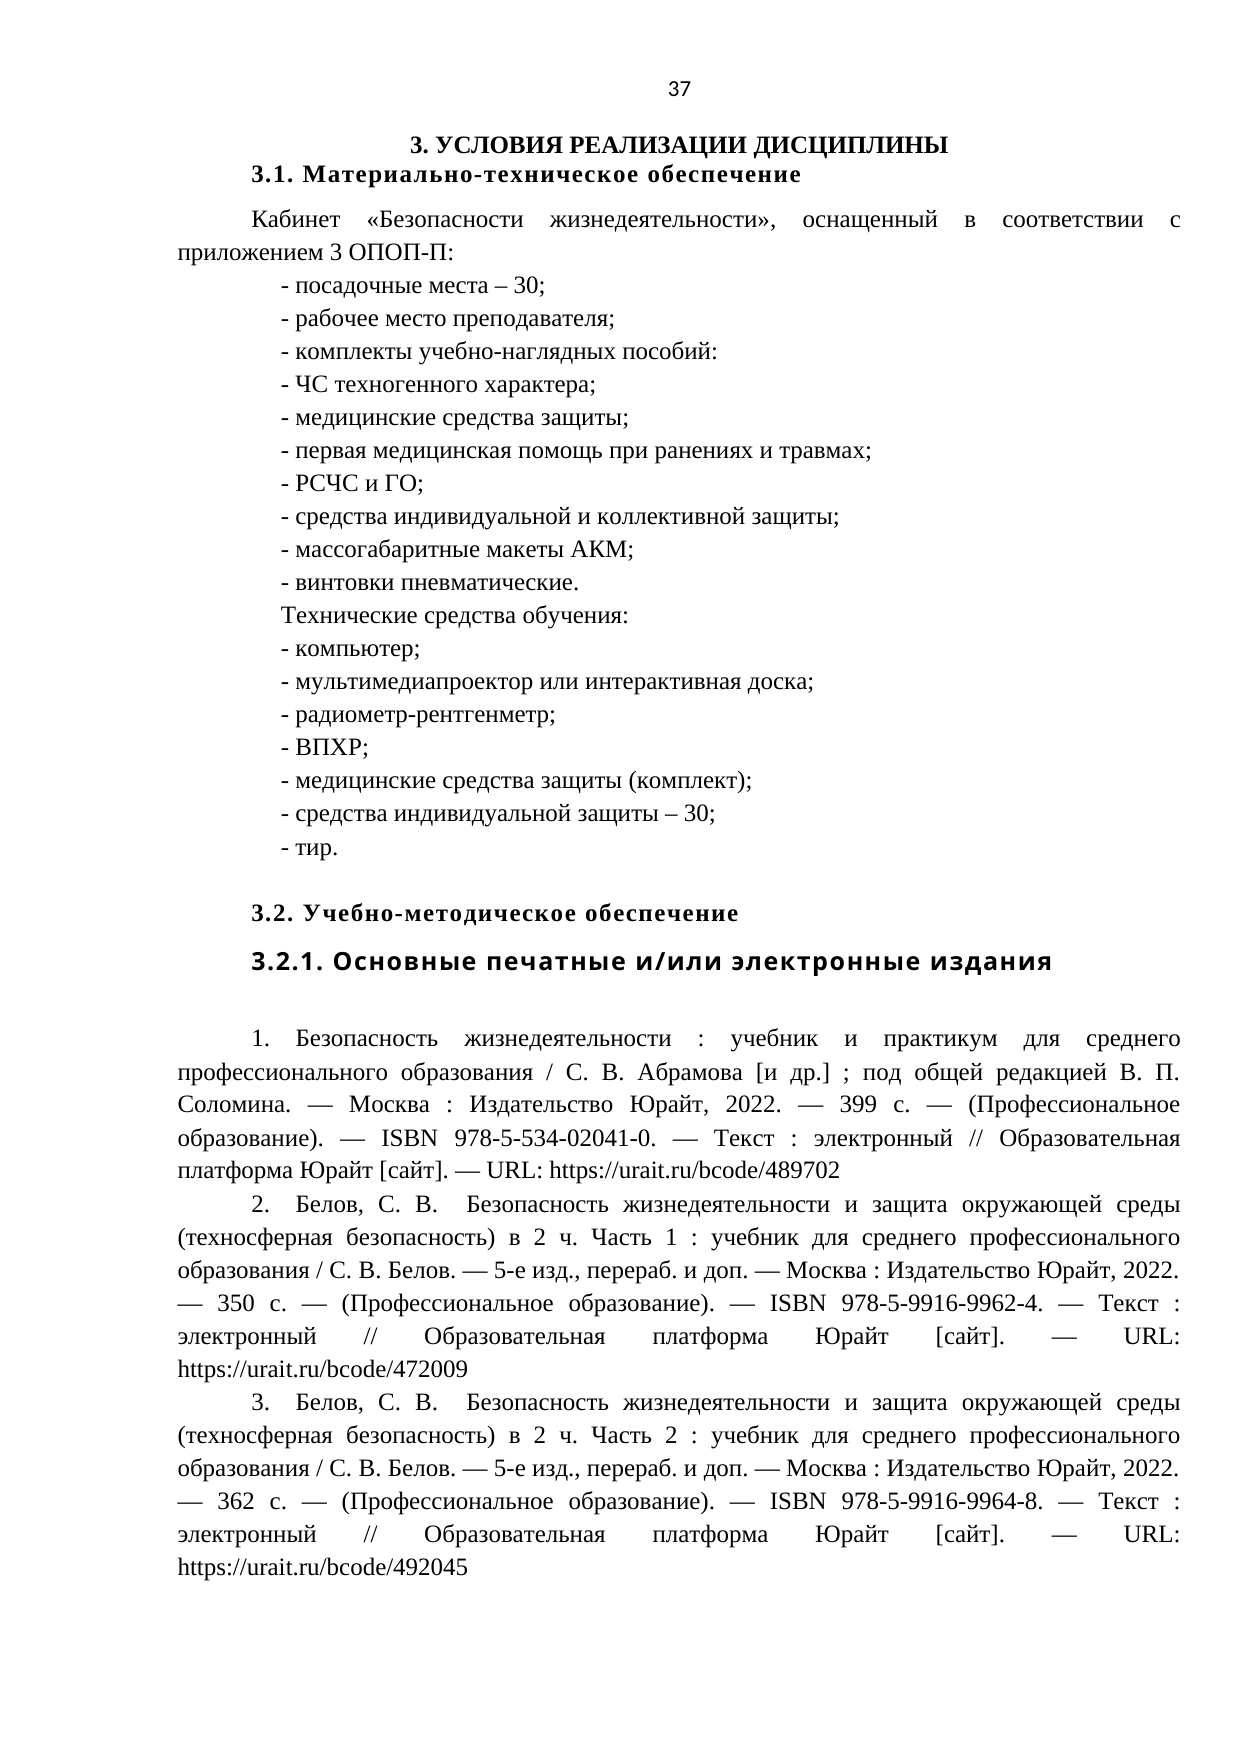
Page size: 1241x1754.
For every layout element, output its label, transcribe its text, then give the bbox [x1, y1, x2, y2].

list Белов, С. В. Безопасность жизнедеятельности и защита окружающей среды (техносферная безопасность) в 2 ч. Часть 1 : учебник для среднего профессионального образования / С. В. Белов. — 5-е изд., перераб. и доп. — Москва : Издательство Юрайт, 2022. — 350 с. — (Профессиональное образование). — ISBN 978-5-9916-9962-4. — Текст : электронный // Образовательная платформа Юрайт [сайт]. — URL: https://urait.ru/bcode/472009 [177, 1189, 1181, 1382]
text - ВПХР; [236, 732, 1181, 761]
text - средства индивидуальной и коллективной защиты; [236, 501, 1181, 530]
text - тир. [236, 832, 1181, 860]
text - компьютер; [236, 633, 1181, 662]
text - медицинские средства защиты (комплект); [236, 766, 1181, 794]
text 3.2. Учебно-методическое обеспечение [177, 898, 1181, 926]
text - первая медицинская помощь при ранениях и травмах; [236, 435, 1181, 464]
text Кабинет «Безопасности жизнедеятельности», оснащенный в соответствии с приложением 3 ОПОП-П: [177, 204, 1181, 266]
list Безопасность жизнедеятельности : учебник и практикум для среднего профессионального образования / С. В. Абрамова [и др.] ; под общей редакцией В. П. Соломина. — Москва : Издательство Юрайт, 2022. — 399 с. — (Профессиональное образование). — ISBN 978-5-534-02041-0. — Текст : электронный // Образовательная платформа Юрайт [сайт]. — URL: https://urait.ru/bcode/489702 [177, 1023, 1181, 1184]
text 3.1. Материально-техническое обеспечение [177, 159, 1181, 187]
text - массогабаритные макеты АКМ; [236, 534, 1181, 563]
text - винтовки пневматические. [236, 567, 1181, 596]
text - мультимедиапроектор или интерактивная доска; [236, 666, 1181, 695]
text - средства индивидуальной защиты – 30; [236, 798, 1181, 827]
text - радиометр-рентгенметр; [236, 699, 1181, 728]
text - посадочные места – 30; [236, 270, 1181, 299]
list Белов, С. В. Безопасность жизнедеятельности и защита окружающей среды (техносферная безопасность) в 2 ч. Часть 2 : учебник для среднего профессионального образования / С. В. Белов. — 5-е изд., перераб. и доп. — Москва : Издательство Юрайт, 2022. — 362 с. — (Профессиональное образование). — ISBN 978-5-9916-9964-8. — Текст : электронный // Образовательная платформа Юрайт [сайт]. — URL: https://urait.ru/bcode/492045 [177, 1387, 1181, 1581]
text - рабочее место преподавателя; [236, 303, 1181, 332]
text - медицинские средства защиты; [236, 402, 1181, 431]
text 3.2.1. Основные печатные и/или электронные издания [177, 943, 1181, 977]
text Технические средства обучения: [236, 600, 1181, 629]
text - РСЧС и ГО; [236, 468, 1181, 497]
text 3. Условия реализации ДИСЦИПЛИНЫ [177, 130, 1181, 159]
text - ЧС техногенного характера; [236, 369, 1181, 398]
text - комплекты учебно-наглядных пособий: [236, 336, 1181, 365]
